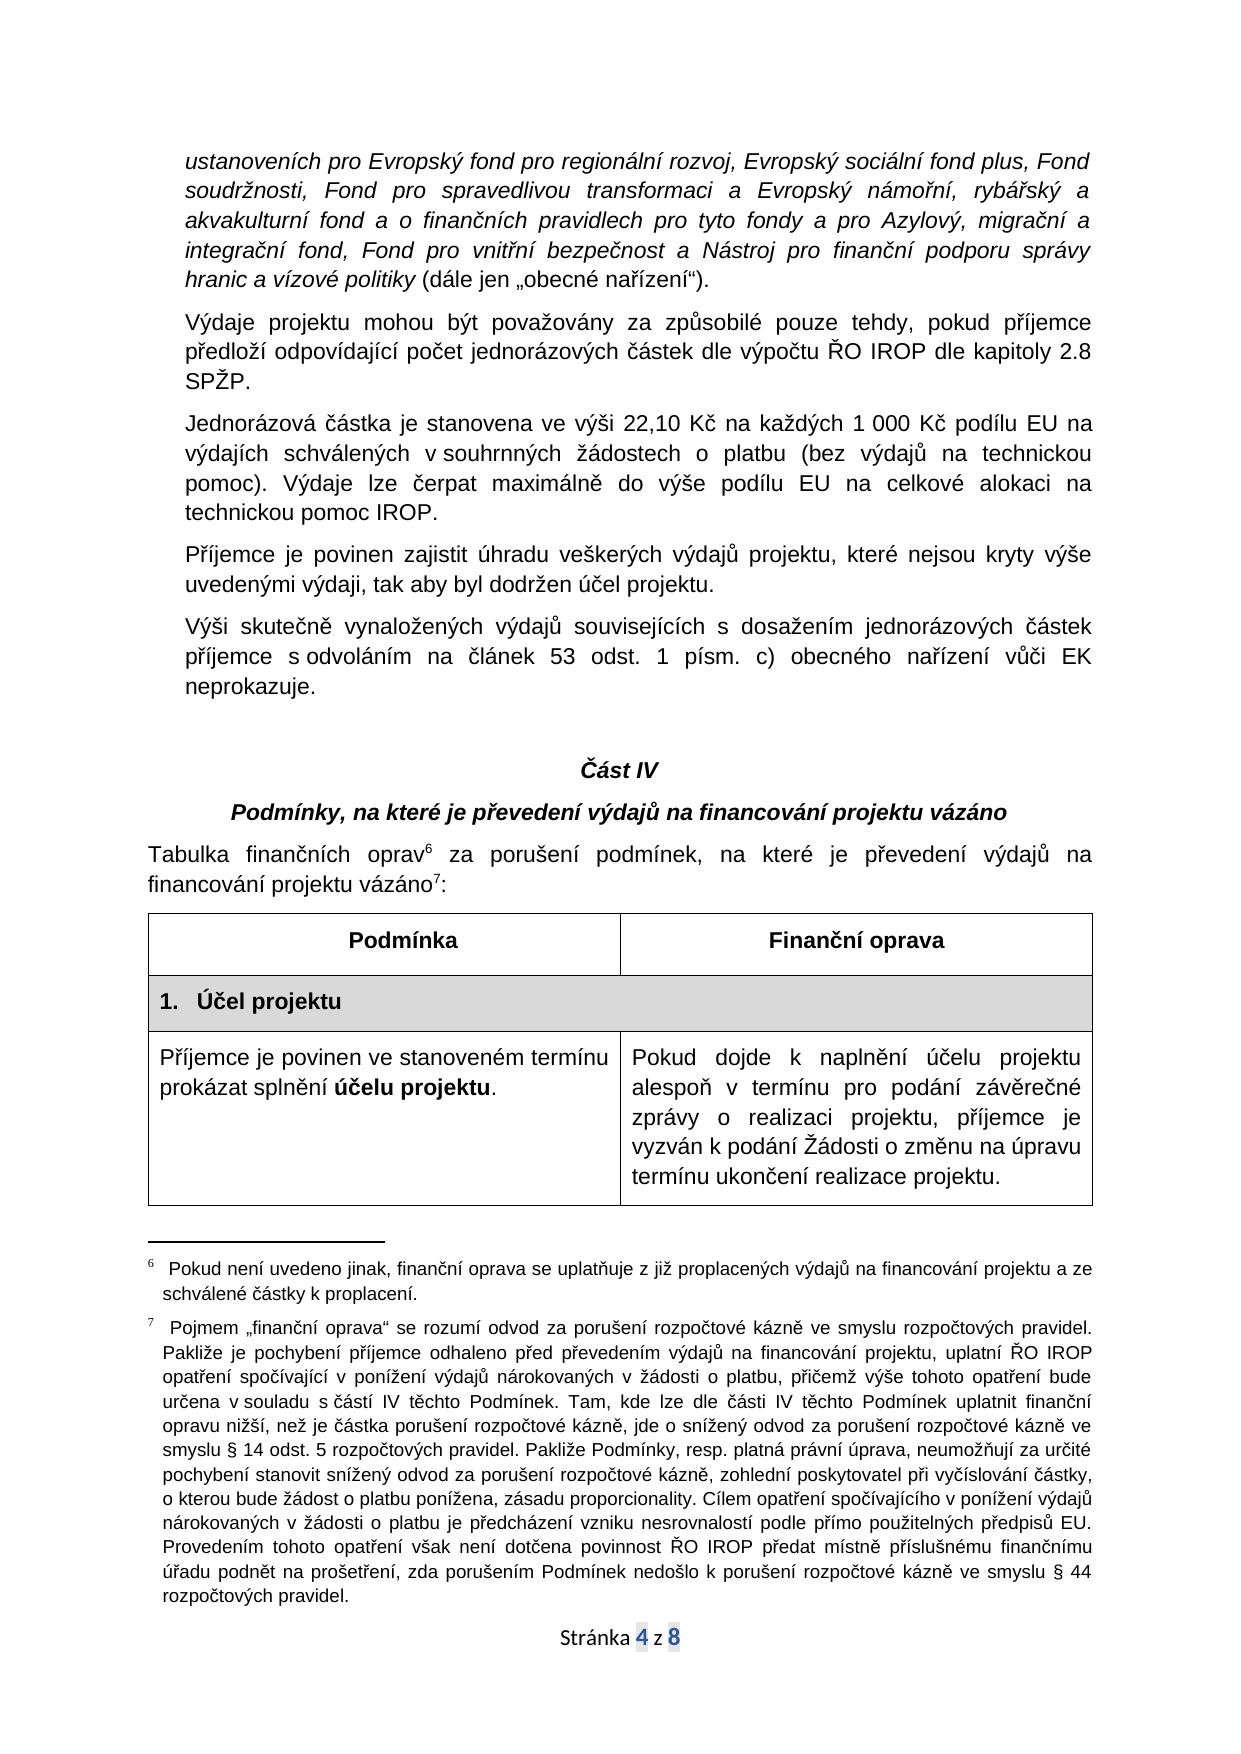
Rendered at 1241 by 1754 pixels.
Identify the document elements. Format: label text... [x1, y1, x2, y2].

list Výdaje projektu mohou být považovány za způsobilé pouze tehdy, pokud příjemce předloží odpovídající počet jednorázových částek dle výpočtu ŘO IROP dle kapitoly 2.8 SPŽP. [185, 308, 1093, 394]
subtitle Část IV [148, 757, 1093, 783]
list Výši skutečně vynaložených výdajů souvisejících s dosažením jednorázových částek příjemce s odvoláním na článek 53 odst. 1 písm. c) obecného nařízení vůči EK neprokazuje. [185, 613, 1093, 699]
table_cell Příjemce je povinen ve stanoveném termínu prokázat splnění účelu projektu. [149, 1032, 620, 1205]
table_header Podmínka [149, 914, 620, 974]
subtitle Podmínky, na které je převedení výdajů na financování projektu vázáno [148, 799, 1093, 826]
table_cell Pokud dojde k naplnění účelu projektu alespoň v termínu pro podání závěrečné zprávy o realizaci projektu, příjemce je vyzván k podání Žádosti o změnu na úpravu termínu ukončení realizace projektu. Pokud není účel projektu naplněn ani v termínu pro podání závěrečné zprávy o realizaci projektu, činí finanční oprava 100 % částky převedených výdajů na financování projektu. [621, 1032, 1092, 1205]
text Tabulka finančních oprav za porušení podmínek, na které je převedení výdajů na financování projektu vázáno: [148, 841, 1093, 897]
table_cell Účel projektu [149, 976, 1092, 1031]
list Příjemce je povinen zajistit úhradu veškerých výdajů projektu, které nejsou kryty výše uvedenými výdaji, tak aby byl dodržen účel projektu. [185, 541, 1093, 597]
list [185, 148, 1093, 293]
table_header Finanční oprava [621, 914, 1092, 974]
list Jednorázová částka je stanovena ve výši 22,10 Kč na každých 1 000 Kč podílu EU na výdajích schválených v souhrnných žádostech o platbu (bez výdajů na technickou pomoc). Výdaje lze čerpat maximálně do výše podílu EU na celkové alokaci na technickou pomoc IROP. [185, 410, 1093, 526]
